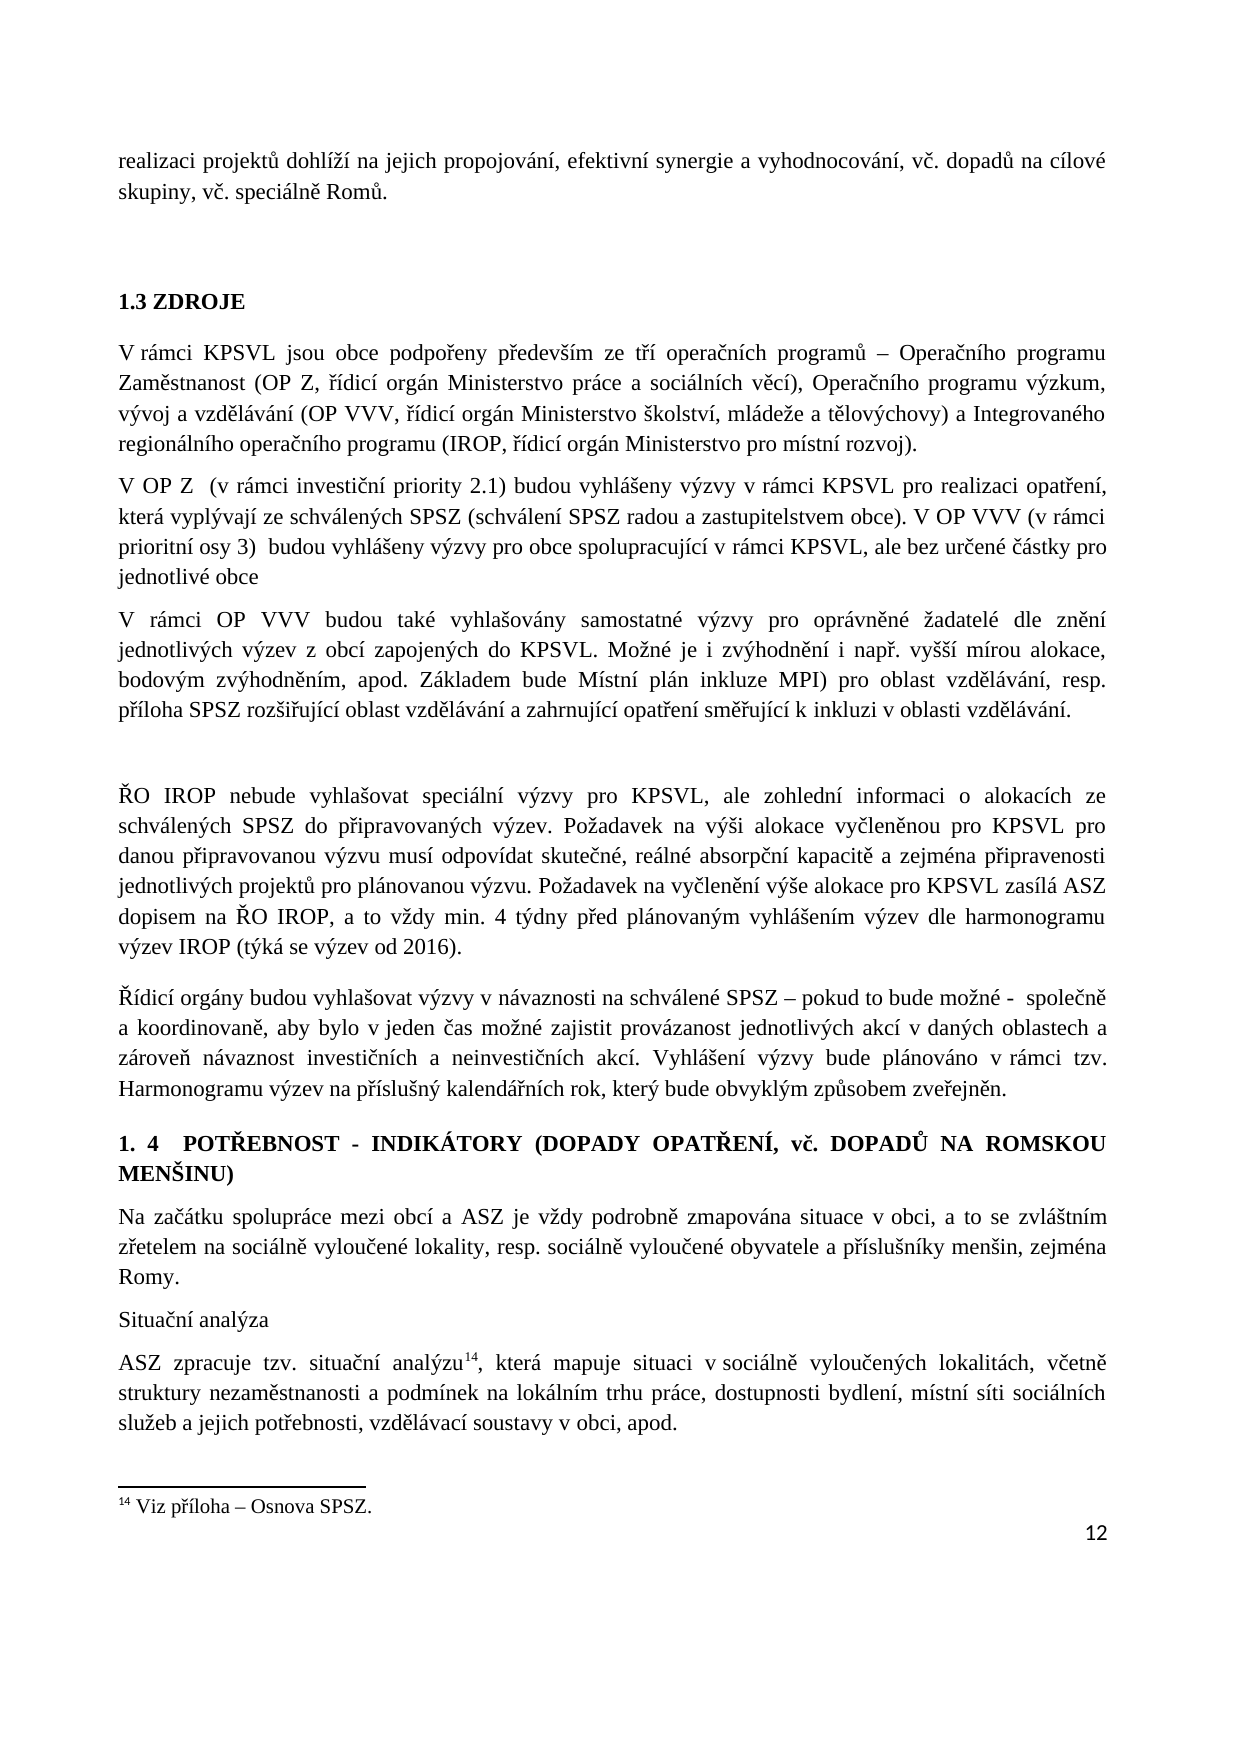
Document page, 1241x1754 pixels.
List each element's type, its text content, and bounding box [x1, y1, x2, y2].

text ASZ zpracuje tzv. situační analýzu, která mapuje situaci v sociálně vyloučených lokalitách, včetně struktury nezaměstnanosti a podmínek na lokálním trhu práce, dostupnosti bydlení, místní síti sociálních služeb a jejich potřebnosti, vzdělávací soustavy v obci, apod. [118, 1349, 1107, 1435]
text Situační analýza [118, 1306, 1107, 1332]
text Na začátku spolupráce mezi obcí a ASZ je vždy podrobně zmapována situace v obci, a to se zvláštním zřetelem na sociálně vyloučené lokality, resp. sociálně vyloučené obyvatele a příslušníky menšin, zejména Romy. [118, 1203, 1107, 1289]
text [118, 148, 1107, 204]
text ŘO IROP nebude vyhlašovat speciální výzvy pro KPSVL, ale zohlední informaci o alokacích ze schválených SPSZ do připravovaných výzev. Požadavek na výši alokace vyčleněnou pro KPSVL pro danou připravovanou výzvu musí odpovídat skutečné, reálné absorpční kapacitě a zejména připravenosti jednotlivých projektů pro plánovanou výzvu. Požadavek na vyčlenění výše alokace pro KPSVL zasílá ASZ dopisem na ŘO IROP, a to vždy min. 4 týdny před plánovaným vyhlášením výzev dle harmonogramu výzev IROP (týká se výzev od 2016). [118, 782, 1107, 959]
text V OP Z (v rámci investiční priority 2.1) budou vyhlášeny výzvy v rámci KPSVL pro realizaci opatření, která vyplývají ze schválených SPSZ (schválení SPSZ radou a zastupitelstvem obce). V OP VVV (v rámci prioritní osy 3) budou vyhlášeny výzvy pro obce spolupracující v rámci KPSVL, ale bez určené částky pro jednotlivé obce [118, 473, 1107, 589]
text V rámci OP VVV budou také vyhlašovány samostatné výzvy pro oprávněné žadatelé dle znění jednotlivých výzev z obcí zapojených do KPSVL. Možné je i zvýhodnění i např. vyšší mírou alokace, bodovým zvýhodněním, apod. Základem bude Místní plán inkluze MPI) pro oblast vzdělávání, resp. příloha SPSZ rozšiřující oblast vzdělávání a zahrnující opatření směřující k inkluzi v oblasti vzdělávání. [118, 606, 1107, 723]
text V rámci KPSVL jsou obce podpořeny především ze tří operačních programů – Operačního programu Zaměstnanost (OP Z, řídicí orgán Ministerstvo práce a sociálních věcí), Operačního programu výzkum, vývoj a vzdělávání (OP VVV, řídicí orgán Ministerstvo školství, mládeže a tělovýchovy) a Integrovaného regionálního operačního programu (IROP, řídicí orgán Ministerstvo pro místní rozvoj). [118, 339, 1107, 456]
text 1. 4 POTŘEBNOST - INDIKÁTORY (DOPADY OPATŘENÍ, vč. DOPADŮ NA ROMSKOU MENŠINU) [118, 1130, 1107, 1186]
text 1.3 ZDROJE [118, 288, 1107, 314]
text Řídicí orgány budou vyhlašovat výzvy v návaznosti na schválené SPSZ – pokud to bude možné - společně a koordinovaně, aby bylo v jeden čas možné zajistit provázanost jednotlivých akcí v daných oblastech a zároveň návaznost investičních a neinvestičních akcí. Vyhlášení výzvy bude plánováno v rámci tzv. Harmonogramu výzev na příslušný kalendářních rok, který bude obvyklým způsobem zveřejněn. [118, 984, 1107, 1101]
